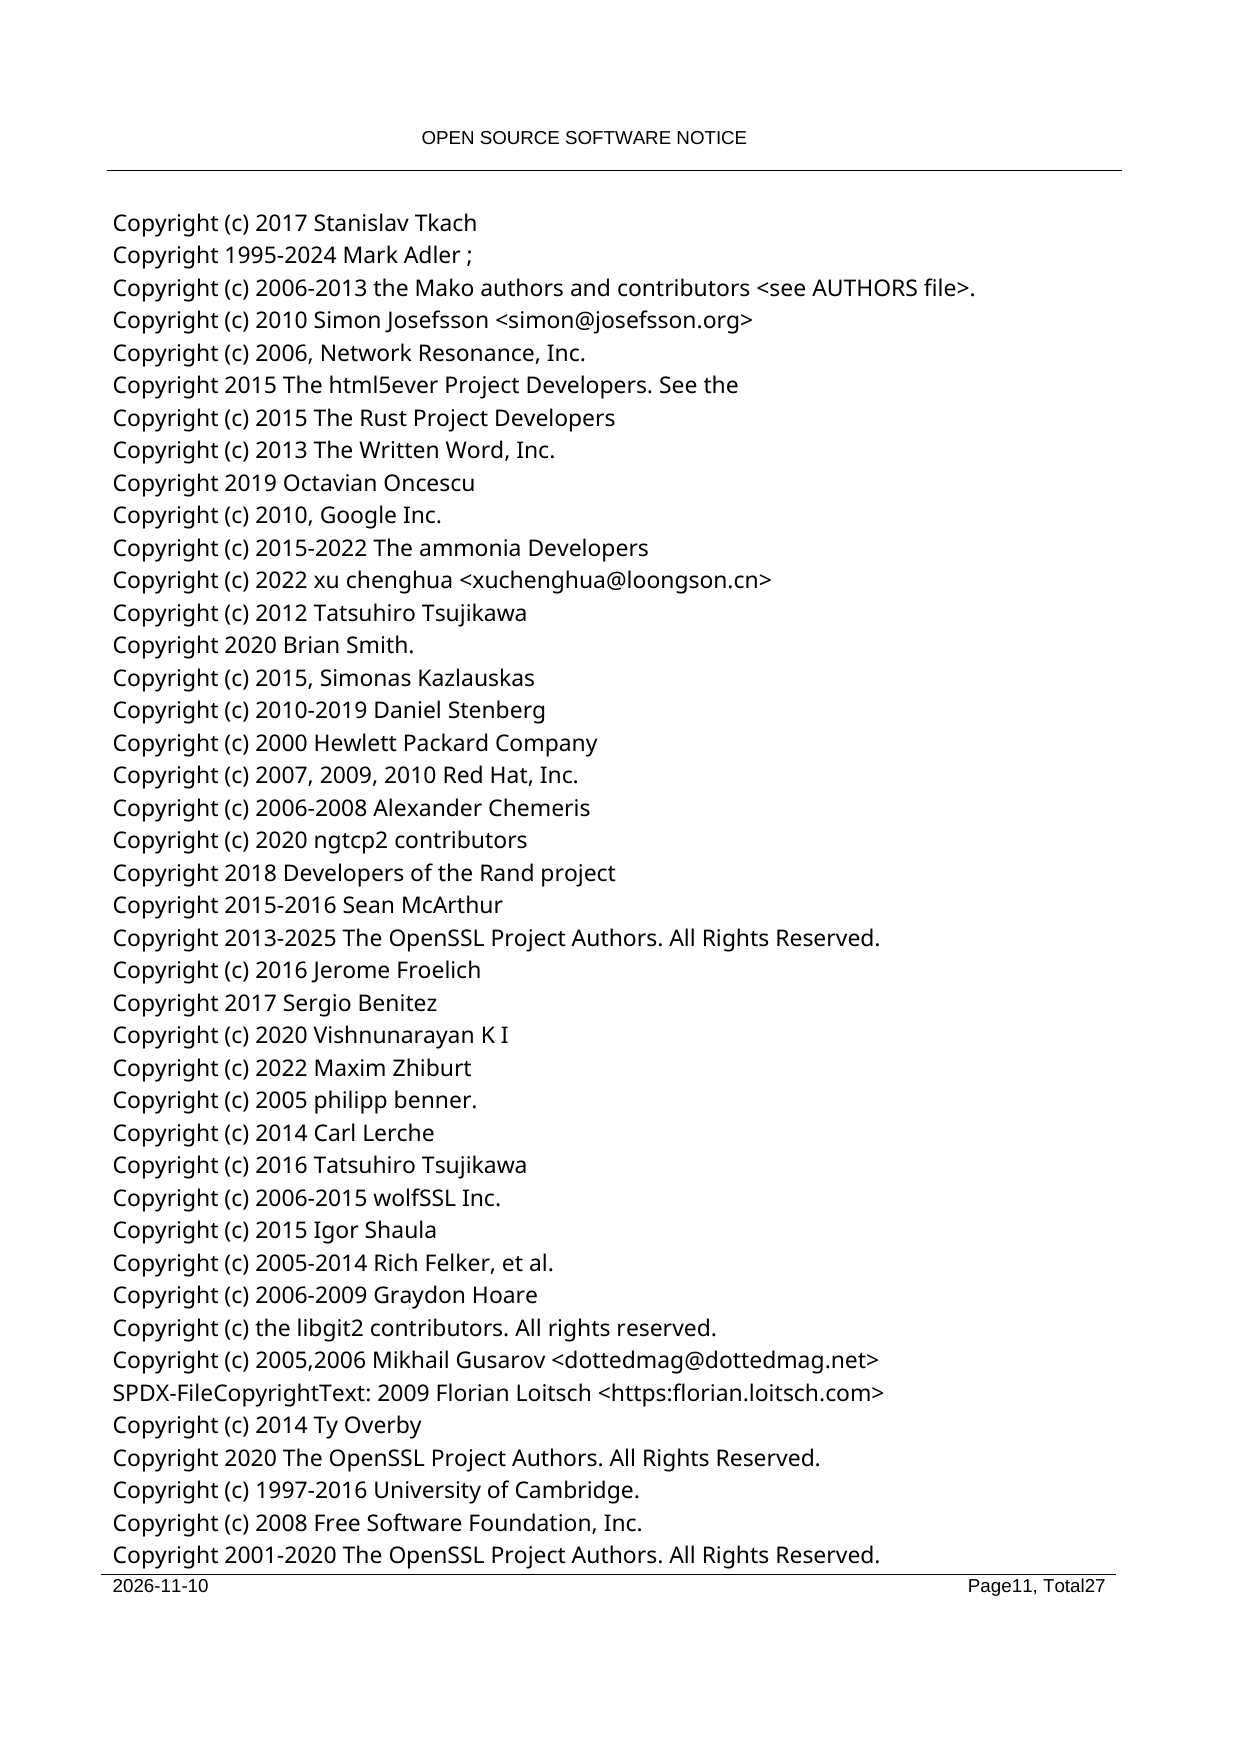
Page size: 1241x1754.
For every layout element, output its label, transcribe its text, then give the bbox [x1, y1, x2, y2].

text Copyright 2015 The html5ever Project Developers. See the [112, 369, 1128, 401]
text Copyright (c) 2014 Ty Overby [112, 1409, 1128, 1441]
text Copyright (c) 2015, Simonas Kazlauskas [112, 661, 1128, 694]
text Copyright (c) the libgit2 contributors. All rights reserved. [112, 1311, 1128, 1344]
text Copyright (c) 2005,2006 Mikhail Gusarov <dottedmag@dottedmag.net> [112, 1344, 1128, 1376]
text Copyright (c) 2000 Hewlett Packard Company [112, 726, 1128, 759]
text Copyright (c) 2006-2009 Graydon Hoare [112, 1279, 1128, 1311]
text Copyright (c) 2006-2008 Alexander Chemeris [112, 791, 1128, 824]
text Copyright (c) 2015 The Rust Project Developers [112, 401, 1128, 434]
text Copyright (c) 2005-2014 Rich Felker, et al. [112, 1246, 1128, 1279]
text Copyright (c) 2013 The Written Word, Inc. [112, 434, 1128, 466]
text Copyright (c) 2010, Google Inc. [112, 499, 1128, 531]
text Copyright (c) 2020 Vishnunarayan K I [112, 1019, 1128, 1051]
text Copyright (c) 2010 Simon Josefsson <simon@josefsson.org> [112, 304, 1128, 336]
text Copyright 2019 Octavian Oncescu [112, 466, 1128, 499]
text SPDX-FileCopyrightText: 2009 Florian Loitsch <https:florian.loitsch.com> [112, 1376, 1128, 1409]
text Copyright 2017 Sergio Benitez [112, 986, 1128, 1019]
text Copyright (c) 2022 xu chenghua <xuchenghua@loongson.cn> [112, 564, 1128, 596]
text Copyright 2020 Brian Smith. [112, 629, 1128, 661]
text Copyright (c) 2015 Igor Shaula [112, 1214, 1128, 1246]
text Copyright 1995-2024 Mark Adler ; [112, 239, 1128, 271]
text Copyright (c) 2014 Carl Lerche [112, 1116, 1128, 1149]
text Copyright 2015-2016 Sean McArthur [112, 889, 1128, 921]
text Copyright (c) 2022 Maxim Zhiburt [112, 1051, 1128, 1084]
text Copyright (c) 2015-2022 The ammonia Developers [112, 531, 1128, 564]
text Copyright 2001-2020 The OpenSSL Project Authors. All Rights Reserved. [112, 1539, 1128, 1571]
text Copyright (c) 2012 Tatsuhiro Tsujikawa [112, 596, 1128, 629]
text Copyright 2013-2025 The OpenSSL Project Authors. All Rights Reserved. [112, 921, 1128, 954]
text Copyright 2018 Developers of the Rand project [112, 856, 1128, 889]
text Copyright (c) 2016 Tatsuhiro Tsujikawa [112, 1149, 1128, 1181]
text Copyright (c) 2006, Network Resonance, Inc. [112, 336, 1128, 369]
text Copyright (c) 2007, 2009, 2010 Red Hat, Inc. [112, 759, 1128, 791]
text Copyright (c) 2010-2019 Daniel Stenberg [112, 694, 1128, 726]
text Copyright 2020 The OpenSSL Project Authors. All Rights Reserved. [112, 1441, 1128, 1474]
text Copyright (c) 2005 philipp benner. [112, 1084, 1128, 1116]
text Copyright (c) 2006-2013 the Mako authors and contributors <see AUTHORS file>. [112, 271, 1128, 304]
text Copyright (c) 2016 Jerome Froelich [112, 954, 1128, 986]
text Copyright (c) 2017 Stanislav Tkach [112, 206, 1128, 239]
text Copyright (c) 2006-2015 wolfSSL Inc. [112, 1181, 1128, 1214]
text Copyright (c) 1997-2016 University of Cambridge. [112, 1474, 1128, 1506]
text Copyright (c) 2020 ngtcp2 contributors [112, 824, 1128, 856]
text Copyright (c) 2008 Free Software Foundation, Inc. [112, 1506, 1128, 1539]
